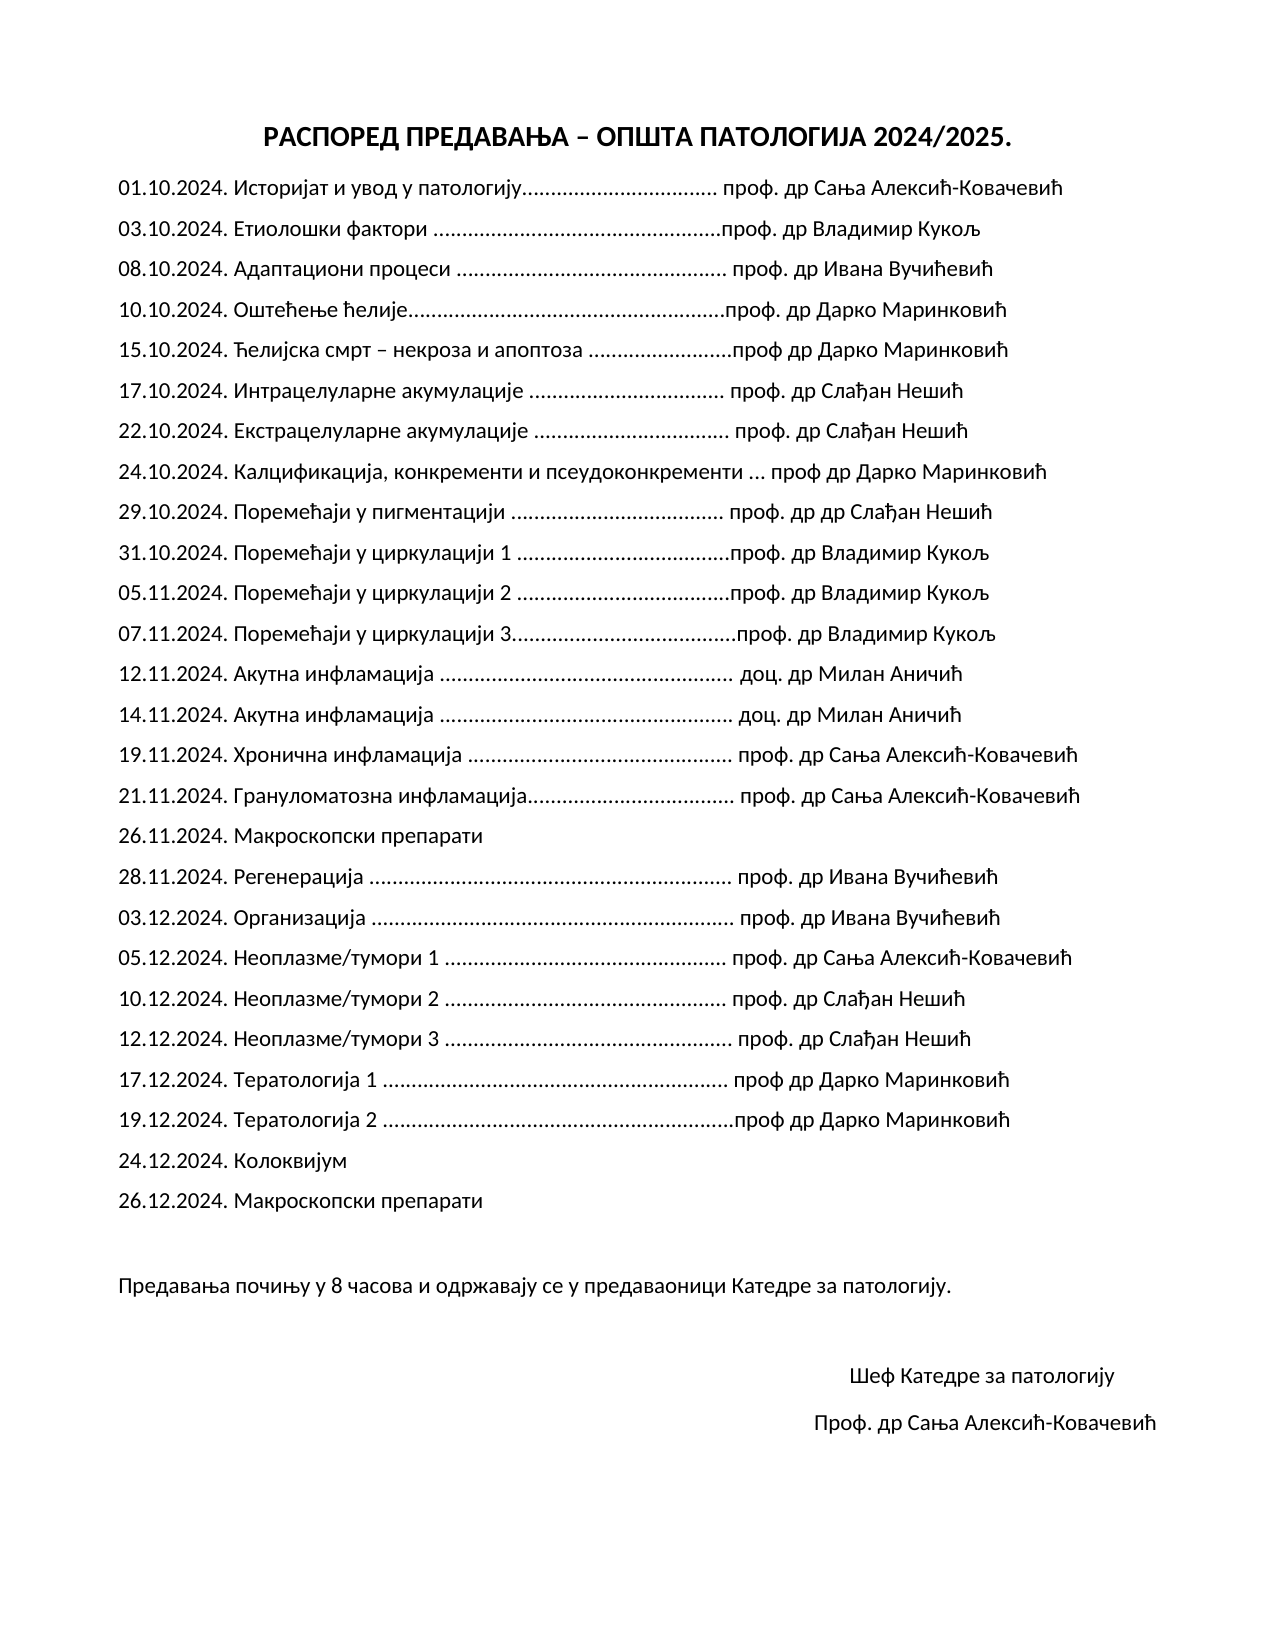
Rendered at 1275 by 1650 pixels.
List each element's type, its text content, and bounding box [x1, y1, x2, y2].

text 19.12.2024. Тератологија 2 .............................................................проф др Дарко Маринковић [118, 1105, 1157, 1133]
text 31.10.2024. Поремећаји у циркулацији 1 .....................................проф. др Владимир Кукољ [118, 538, 1157, 566]
text 17.12.2024. Тератологија 1 ............................................................ проф др Дарко Маринковић [118, 1065, 1157, 1093]
text 15.10.2024. Ћелијска смрт – некроза и апоптоза .........................проф др Дарко Маринковић [118, 335, 1157, 363]
text Проф. др Сања Алексић-Ковачевић [118, 1408, 1157, 1436]
text 05.11.2024. Поремећаји у циркулацији 2 .....................................проф. др Владимир Кукољ [118, 578, 1157, 606]
text 10.10.2024. Оштећење ћелије.......................................................проф. др Дарко Маринковић [118, 295, 1157, 323]
text 19.11.2024. Хронична инфламација .............................................. проф. др Сања Алексић-Ковачевић [118, 741, 1157, 768]
text 08.10.2024. Адаптациони процеси ............................................... проф. др Ивана Вучићевић [118, 254, 1157, 282]
text 03.12.2024. Организација ............................................................... проф. др Ивана Вучићевић [118, 903, 1157, 931]
text 01.10.2024. Историјат и увод у патологију.................................. проф. др Сања Алексић-Ковачевић [118, 173, 1157, 201]
text 22.10.2024. Екстрацелуларне акумулације .................................. проф. др Слађан Нешић [118, 416, 1157, 444]
text Предавања почињу у 8 часова и одржавају се у предаваоници Катедре за патологију. [118, 1271, 1157, 1299]
text 12.12.2024. Неоплазме/тумори 3 .................................................. проф. др Слађан Нешић [118, 1024, 1157, 1052]
text 05.12.2024. Неоплазме/тумори 1 ................................................. проф. др Сања Алексић-Ковачевић [118, 943, 1157, 971]
text 24.12.2024. Колоквијум [118, 1146, 1157, 1174]
text 26.11.2024. Макроскопски препарати [118, 822, 1157, 849]
text 17.10.2024. Интрацелуларне акумулације .................................. проф. др Слађан Нешић [118, 376, 1157, 404]
text 26.12.2024. Макроскопски препарати [118, 1186, 1157, 1214]
text 28.11.2024. Регенерација ............................................................... проф. др Ивана Вучићевић [118, 862, 1157, 890]
text 24.10.2024. Калцификација, конкременти и псеудоконкременти ... проф др Дарко Маринковић [118, 457, 1157, 485]
text РАСПОРЕД ПРЕДАВАЊА – ОПШТА ПАТОЛОГИЈА 2024/2025. [118, 118, 1157, 154]
text 07.11.2024. Поремећаји у циркулацији 3.......................................проф. др Владимир Кукољ [118, 619, 1157, 647]
text 03.10.2024. Етиолошки фактори ..................................................проф. др Владимир Кукољ [118, 214, 1157, 242]
text 29.10.2024. Поремећаји у пигментацији ..................................... проф. др др Слађан Нешић [118, 497, 1157, 525]
text 12.11.2024. Акутна инфламација ................................................... доц. др Милан Аничић [118, 659, 1157, 687]
text 14.11.2024. Акутна инфламација ................................................... доц. др Милан Аничић [118, 700, 1157, 728]
text 10.12.2024. Неоплазме/тумори 2 ................................................. проф. др Слађан Нешић [118, 984, 1157, 1012]
text Шеф Катедре за патологију [118, 1361, 1157, 1389]
text 21.11.2024. Грануломатозна инфламација.................................... проф. др Сања Алексић-Ковачевић [118, 781, 1157, 809]
